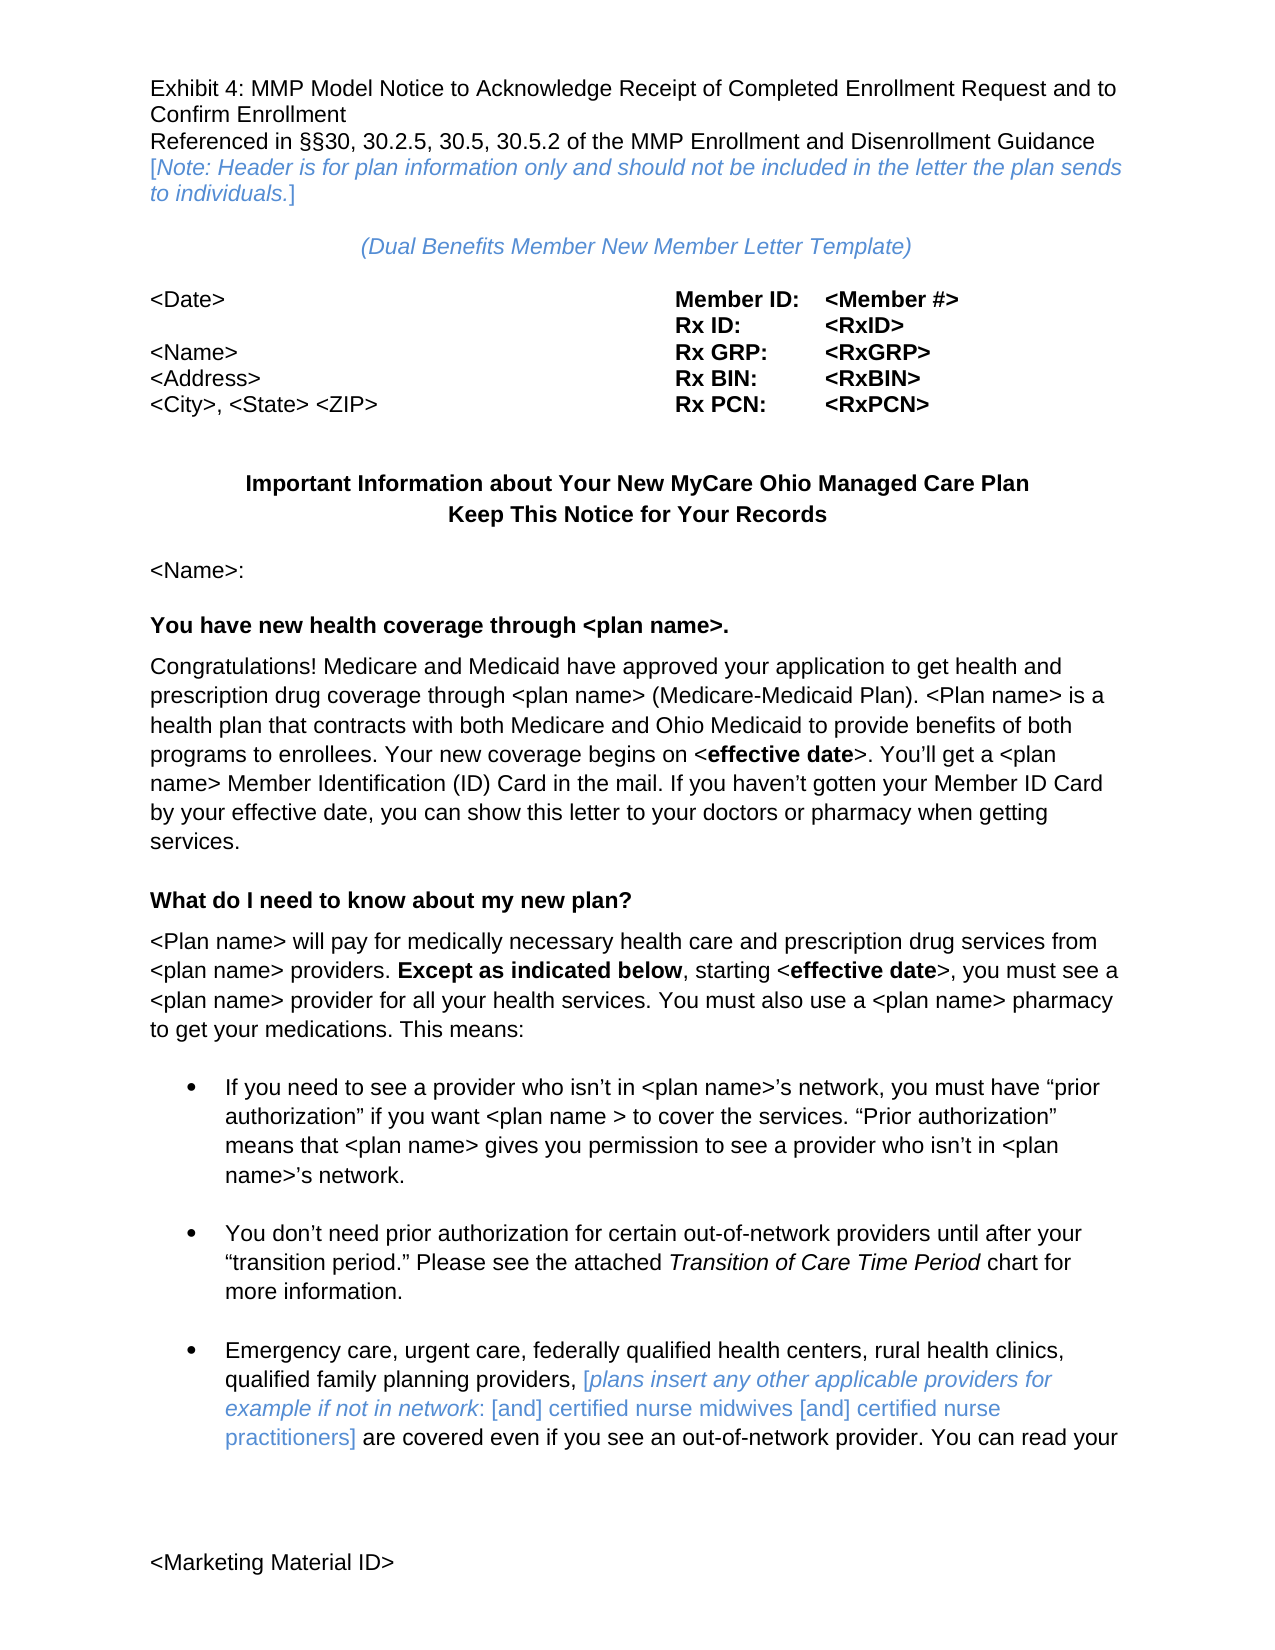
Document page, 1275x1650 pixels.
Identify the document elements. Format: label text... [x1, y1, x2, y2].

text Congratulations! Medicare and Medicaid have approved your application to get health and [150, 651, 1125, 681]
text (Dual Benefits Member New Member Letter Template) [150, 233, 1125, 259]
text <City>, <State> <ZIP> [150, 391, 600, 418]
text Rx GRP: <RxGRP> [675, 338, 1125, 365]
text <Name> [150, 338, 600, 365]
list You don’t need prior authorization for certain out-of-network providers until after your “transition period.” Please see the attached Transition of Care Time Period chart for more information. [187, 1218, 1125, 1306]
text Member ID: <Member #> [675, 286, 1125, 312]
text <Address> [150, 365, 600, 391]
text <Date> [150, 286, 600, 312]
text Rx BIN: <RxBIN> [675, 365, 1125, 391]
text Keep This Notice for Your Records [150, 501, 1125, 527]
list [187, 1335, 1125, 1451]
text You have new health coverage through <plan name>. [150, 610, 1125, 639]
text <Name>: [150, 557, 1125, 583]
text Rx PCN: <RxPCN> [675, 391, 1125, 418]
text prescription drug coverage through <plan name> (Medicare-Medicaid Plan). <Plan name> is a health plan that contracts with both Medicare and Ohio Medicaid to provide benefits of both programs to enrollees. Your new coverage begins on <effective date>. You’ll get a <plan name> Member Identification (ID) Card in the mail. If you haven’t gotten your Member ID Card by your effective date, you can show this letter to your doctors or pharmacy when getting services. [150, 681, 1125, 856]
text Rx ID: <RxID> [675, 312, 1125, 338]
text <Plan name> will pay for medically necessary health care and prescription drug services from <plan name> providers. Except as indicated below, starting <effective date>, you must see a <plan name> provider for all your health services. You must also use a <plan name> pharmacy to get your medications. This means: [150, 926, 1125, 1043]
text Important Information about Your New MyCare Ohio Managed Care Plan [150, 470, 1125, 497]
text What do I need to know about my new plan? [150, 885, 1125, 914]
list If you need to see a provider who isn’t in <plan name>’s network, you must have “prior authorization” if you want <plan name > to cover the services. “Prior authorization” means that <plan name> gives you permission to see a provider who isn’t in <plan name>’s network. [187, 1072, 1125, 1189]
